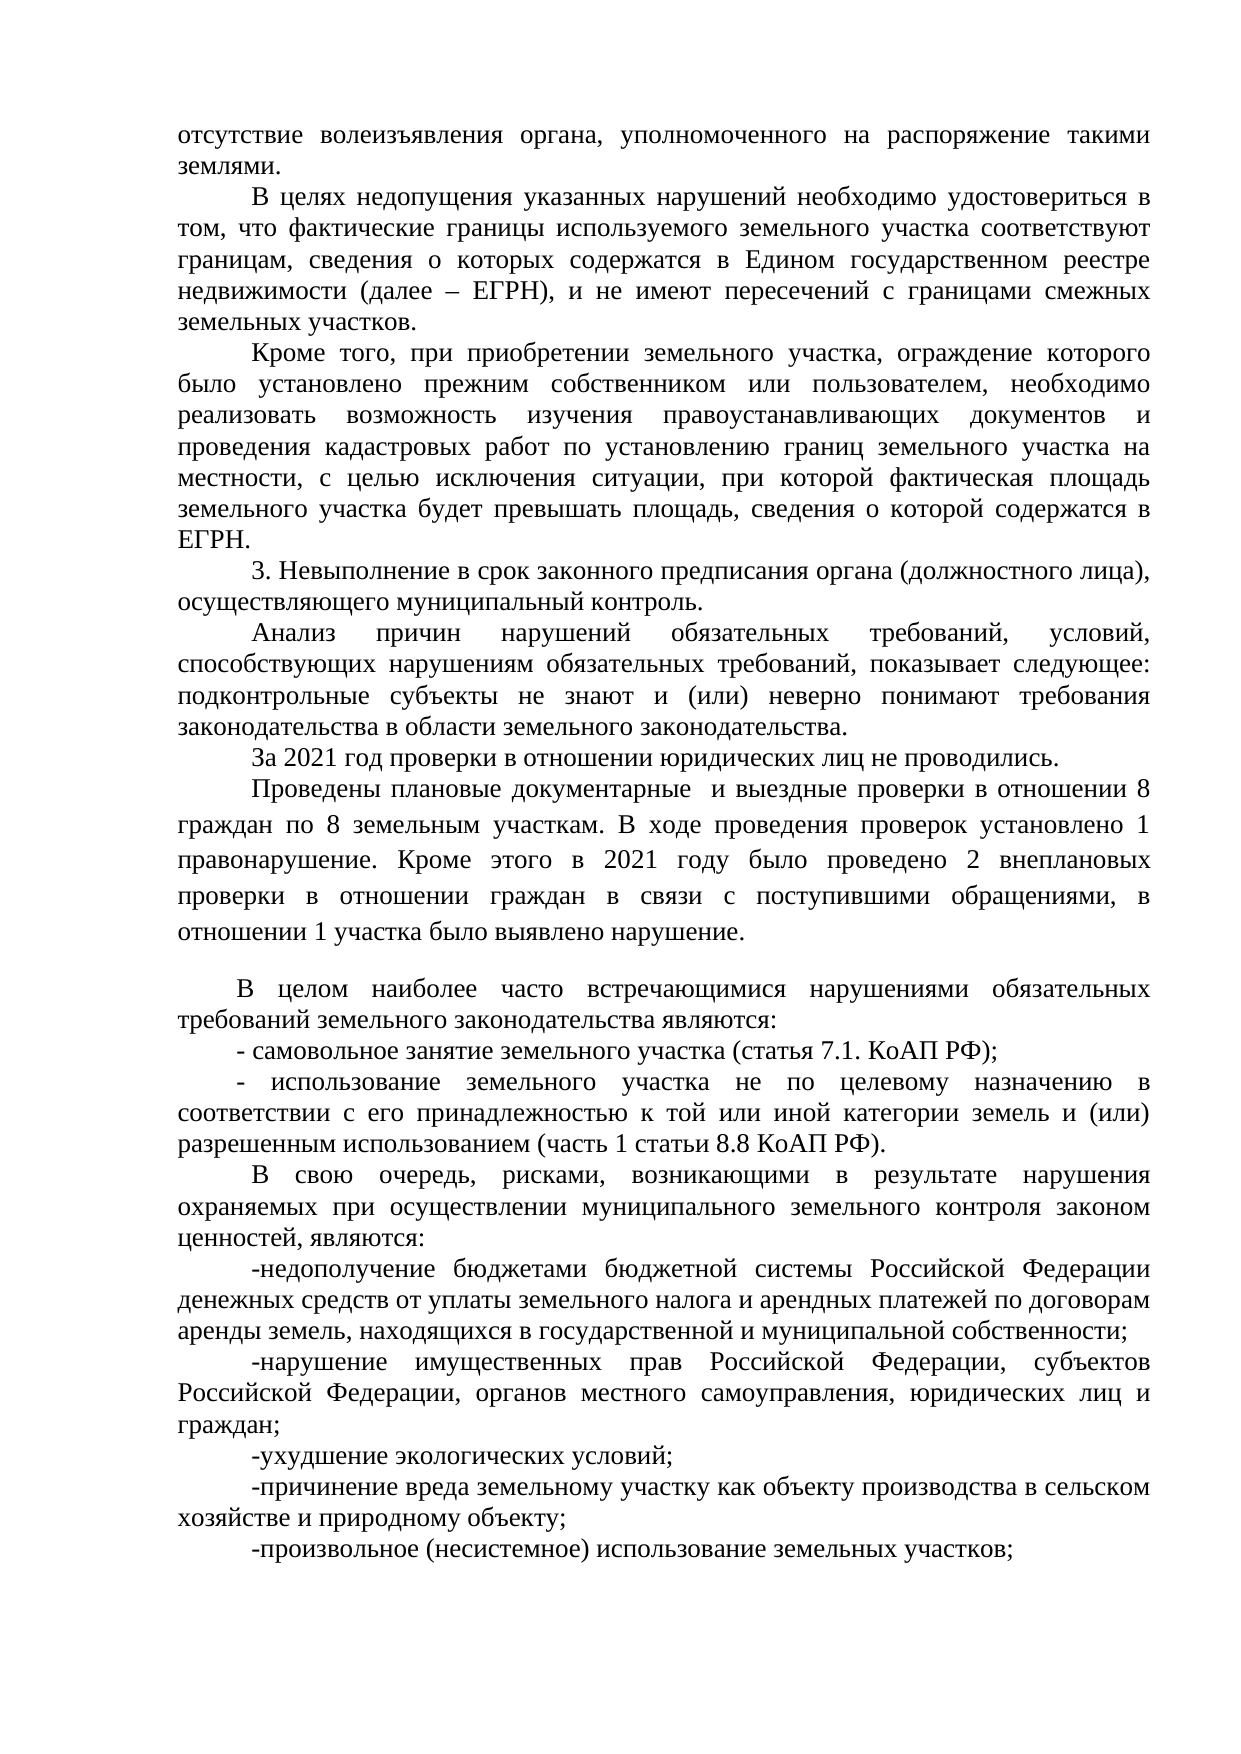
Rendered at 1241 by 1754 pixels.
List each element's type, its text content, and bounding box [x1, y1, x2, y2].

text -ухудшение экологических условий; [177, 1439, 1152, 1470]
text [177, 118, 1152, 180]
text В целом наиболее часто встречающимися нарушениями обязательных требований земельного законодательства являются: [177, 972, 1152, 1034]
text За 2021 год проверки в отношении юридических лиц не проводились. [177, 741, 1152, 772]
text - самовольное занятие земельного участка (статья 7.1. КоАП РФ); [177, 1034, 1152, 1065]
text -нарушение имущественных прав Российской Федерации, субъектов Российской Федерации, органов местного самоуправления, юридических лиц и граждан; [177, 1345, 1152, 1439]
text -произвольное (несистемное) использование земельных участков; [177, 1532, 1152, 1563]
text -недополучение бюджетами бюджетной системы Российской Федерации денежных средств от уплаты земельного налога и арендных платежей по договорам аренды земель, находящихся в государственной и муниципальной собственности; [177, 1252, 1152, 1345]
text Проведены плановые документарные и выездные проверки в отношении 8 граждан по 8 земельным участкам. В ходе проведения проверок установлено 1 правонарушение. Кроме этого в 2021 году было проведено 2 внеплановых проверки в отношении граждан в связи с поступившими обращениями, в отношении 1 участка было выявлено нарушение. [177, 772, 1152, 946]
text -причинение вреда земельному участку как объекту производства в сельском хозяйстве и природному объекту; [177, 1470, 1152, 1532]
text В целях недопущения указанных нарушений необходимо удостовериться в том, что фактические границы используемого земельного участка соответствуют границам, сведения о которых содержатся в Едином государственном реестре недвижимости (далее – ЕГРН), и не имеют пересечений с границами смежных земельных участков. [177, 180, 1152, 336]
text 3. Невыполнение в срок законного предписания органа (должностного лица), осуществляющего муниципальный контроль. [177, 554, 1152, 616]
text В свою очередь, рисками, возникающими в результате нарушения охраняемых при осуществлении муниципального земельного контроля законом ценностей, являются: [177, 1158, 1152, 1252]
text Кроме того, при приобретении земельного участка, ограждение которого было установлено прежним собственником или пользователем, необходимо реализовать возможность изучения правоустанавливающих документов и проведения кадастровых работ по установлению границ земельного участка на местности, с целью исключения ситуации, при которой фактическая площадь земельного участка будет превышать площадь, сведения о которой содержатся в ЕГРН. [177, 336, 1152, 554]
text - использование земельного участка не по целевому назначению в соответствии с его принадлежностью к той или иной категории земель и (или) разрешенным использованием (часть 1 статьи 8.8 КоАП РФ). [177, 1065, 1152, 1158]
text Анализ причин нарушений обязательных требований, условий, способствующих нарушениям обязательных требований, показывает следующее: подконтрольные субъекты не знают и (или) неверно понимают требования законодательства в области земельного законодательства. [177, 616, 1152, 741]
